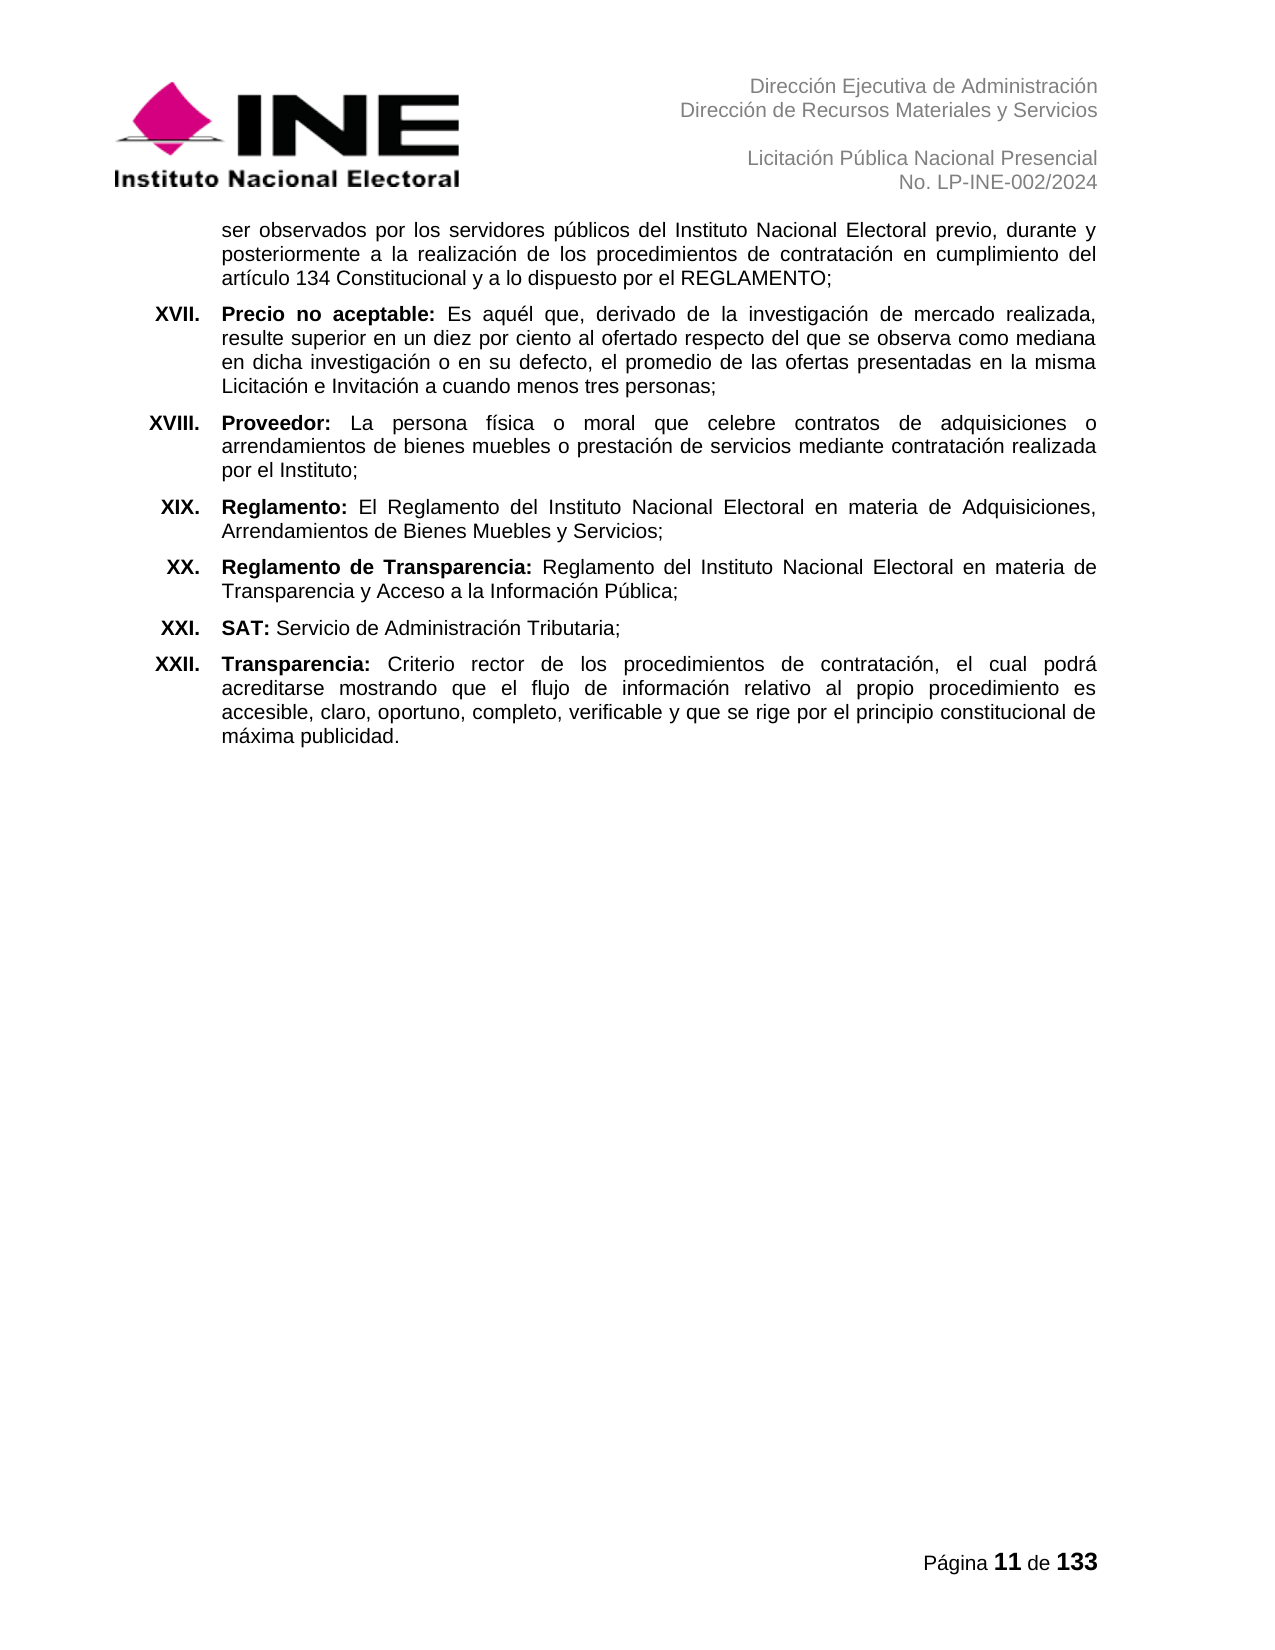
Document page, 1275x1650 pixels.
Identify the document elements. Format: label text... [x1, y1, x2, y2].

list SAT: Servicio de Administración Tributaria; [200, 616, 1098, 639]
list Reglamento: El Reglamento del Instituto Nacional Electoral en materia de Adquisiciones, Arrendamientos de Bienes Muebles y Servicios; [200, 495, 1098, 543]
list Reglamento de Transparencia: Reglamento del Instituto Nacional Electoral en materia de Transparencia y Acceso a la Información Pública; [200, 555, 1098, 603]
list Proveedor: La persona física o moral que celebre contratos de adquisiciones o arrendamientos de bienes muebles o prestación de servicios mediante contratación realizada por el Instituto; [200, 410, 1098, 482]
list Transparencia: Criterio rector de los procedimientos de contratación, el cual podrá acreditarse mostrando que el flujo de información relativo al propio procedimiento es accesible, claro, oportuno, completo, verificable y que se rige por el principio constitucional de máxima publicidad. [200, 652, 1098, 748]
list Precio no aceptable: Es aquél que, derivado de la investigación de mercado realizada, resulte superior en un diez por ciento al ofertado respecto del que se observa como mediana en dicha investigación o en su defecto, el promedio de las ofertas presentadas en la misma Licitación e Invitación a cuando menos tres personas; [200, 302, 1098, 398]
picture [115, 82, 459, 187]
